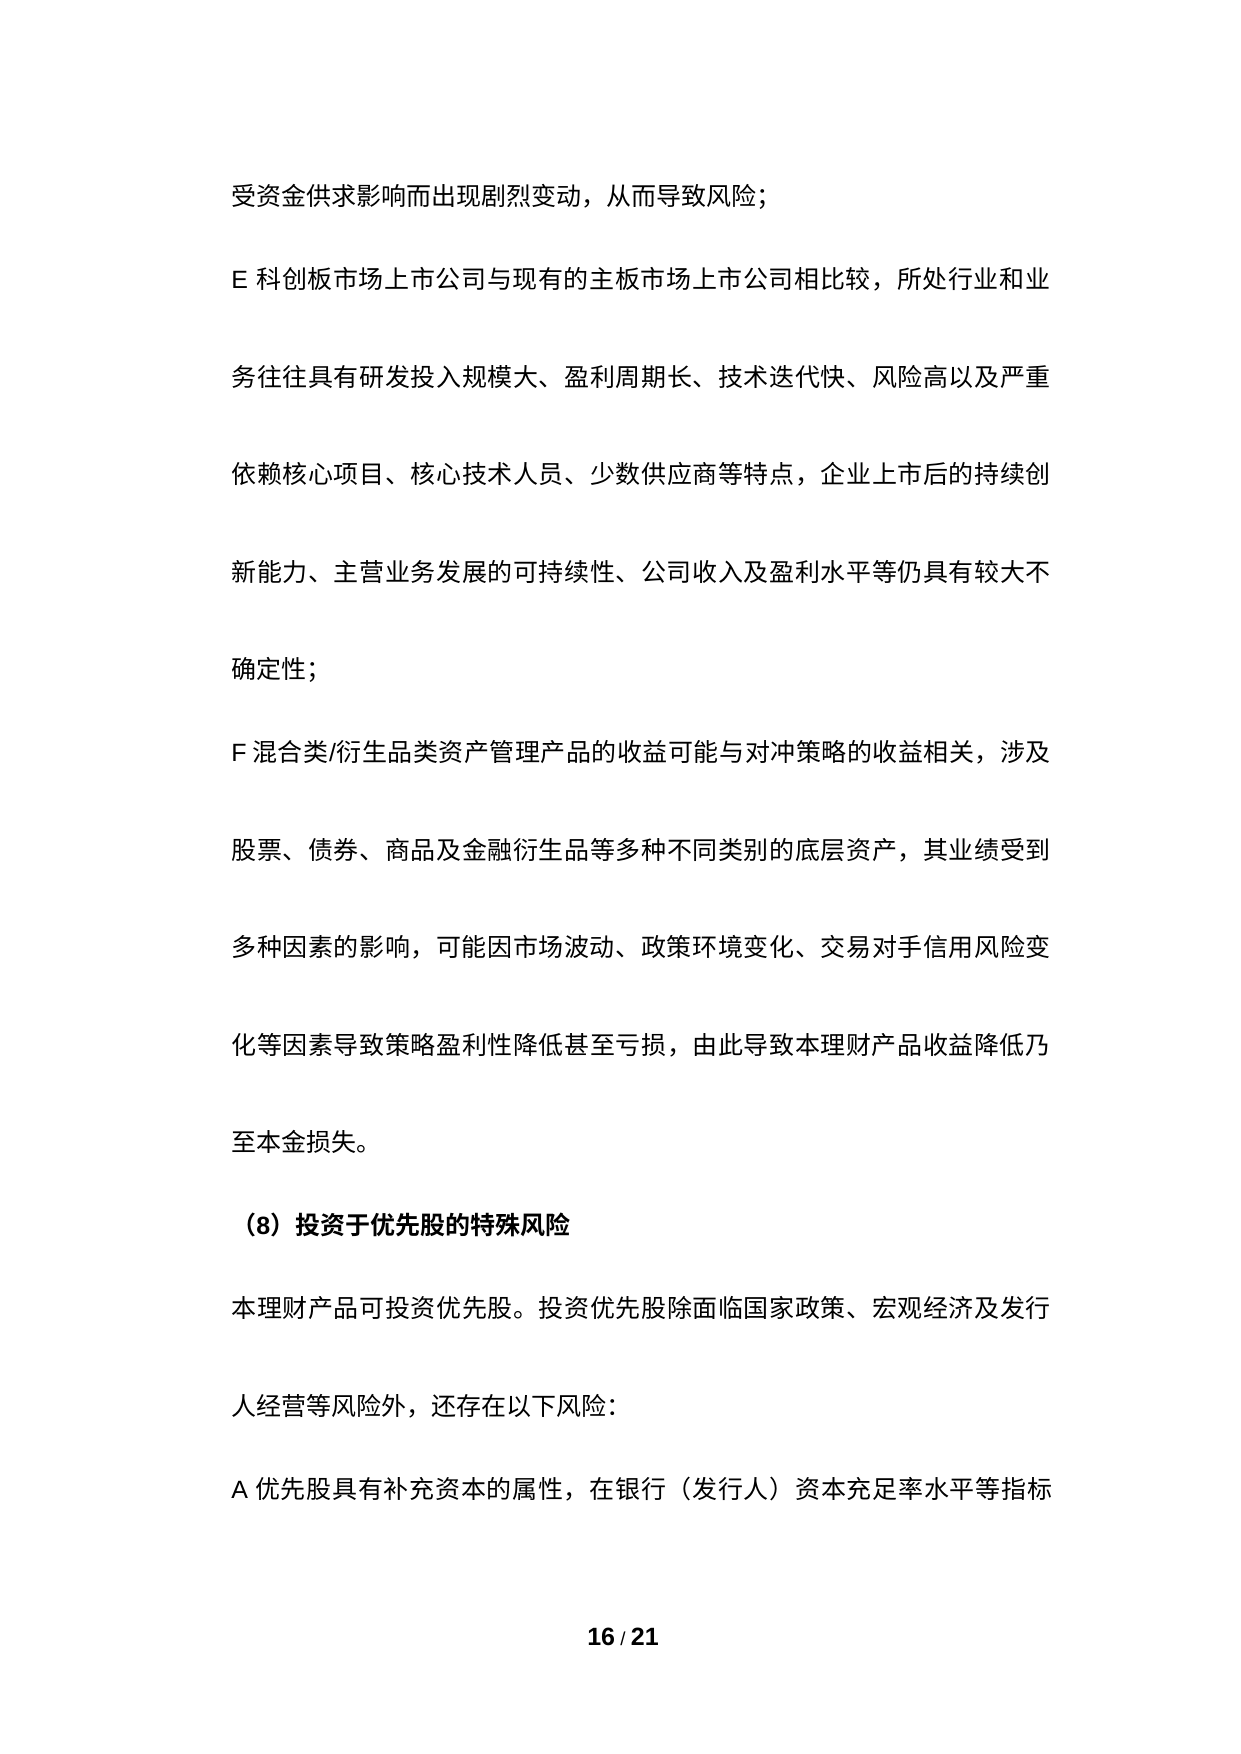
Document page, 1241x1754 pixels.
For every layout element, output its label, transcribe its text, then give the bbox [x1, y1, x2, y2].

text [231, 1455, 1053, 1520]
text 本理财产品可投资优先股。投资优先股除面临国家政策、宏观经济及发行人经营等风险外，还存在以下风险： [231, 1274, 1053, 1437]
text F混合类/衍生品类资产管理产品的收益可能与对冲策略的收益相关，涉及股票、债券、商品及金融衍生品等多种不同类别的底层资产，其业绩受到多种因素的影响，可能因市场波动、政策环境变化、交易对手信用风险变化等因素导致策略盈利性降低甚至亏损，由此导致本理财产品收益降低乃至本金损失。 [231, 718, 1053, 1173]
text （8）投资于优先股的特殊风险 [231, 1191, 1053, 1256]
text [231, 162, 1053, 227]
text E 科创板市场上市公司与现有的主板市场上市公司相比较，所处行业和业务往往具有研发投入规模大、盈利周期长、技术迭代快、风险高以及严重依赖核心项目、核心技术人员、少数供应商等特点，企业上市后的持续创新能力、主营业务发展的可持续性、公司收入及盈利水平等仍具有较大不确定性； [231, 245, 1053, 700]
